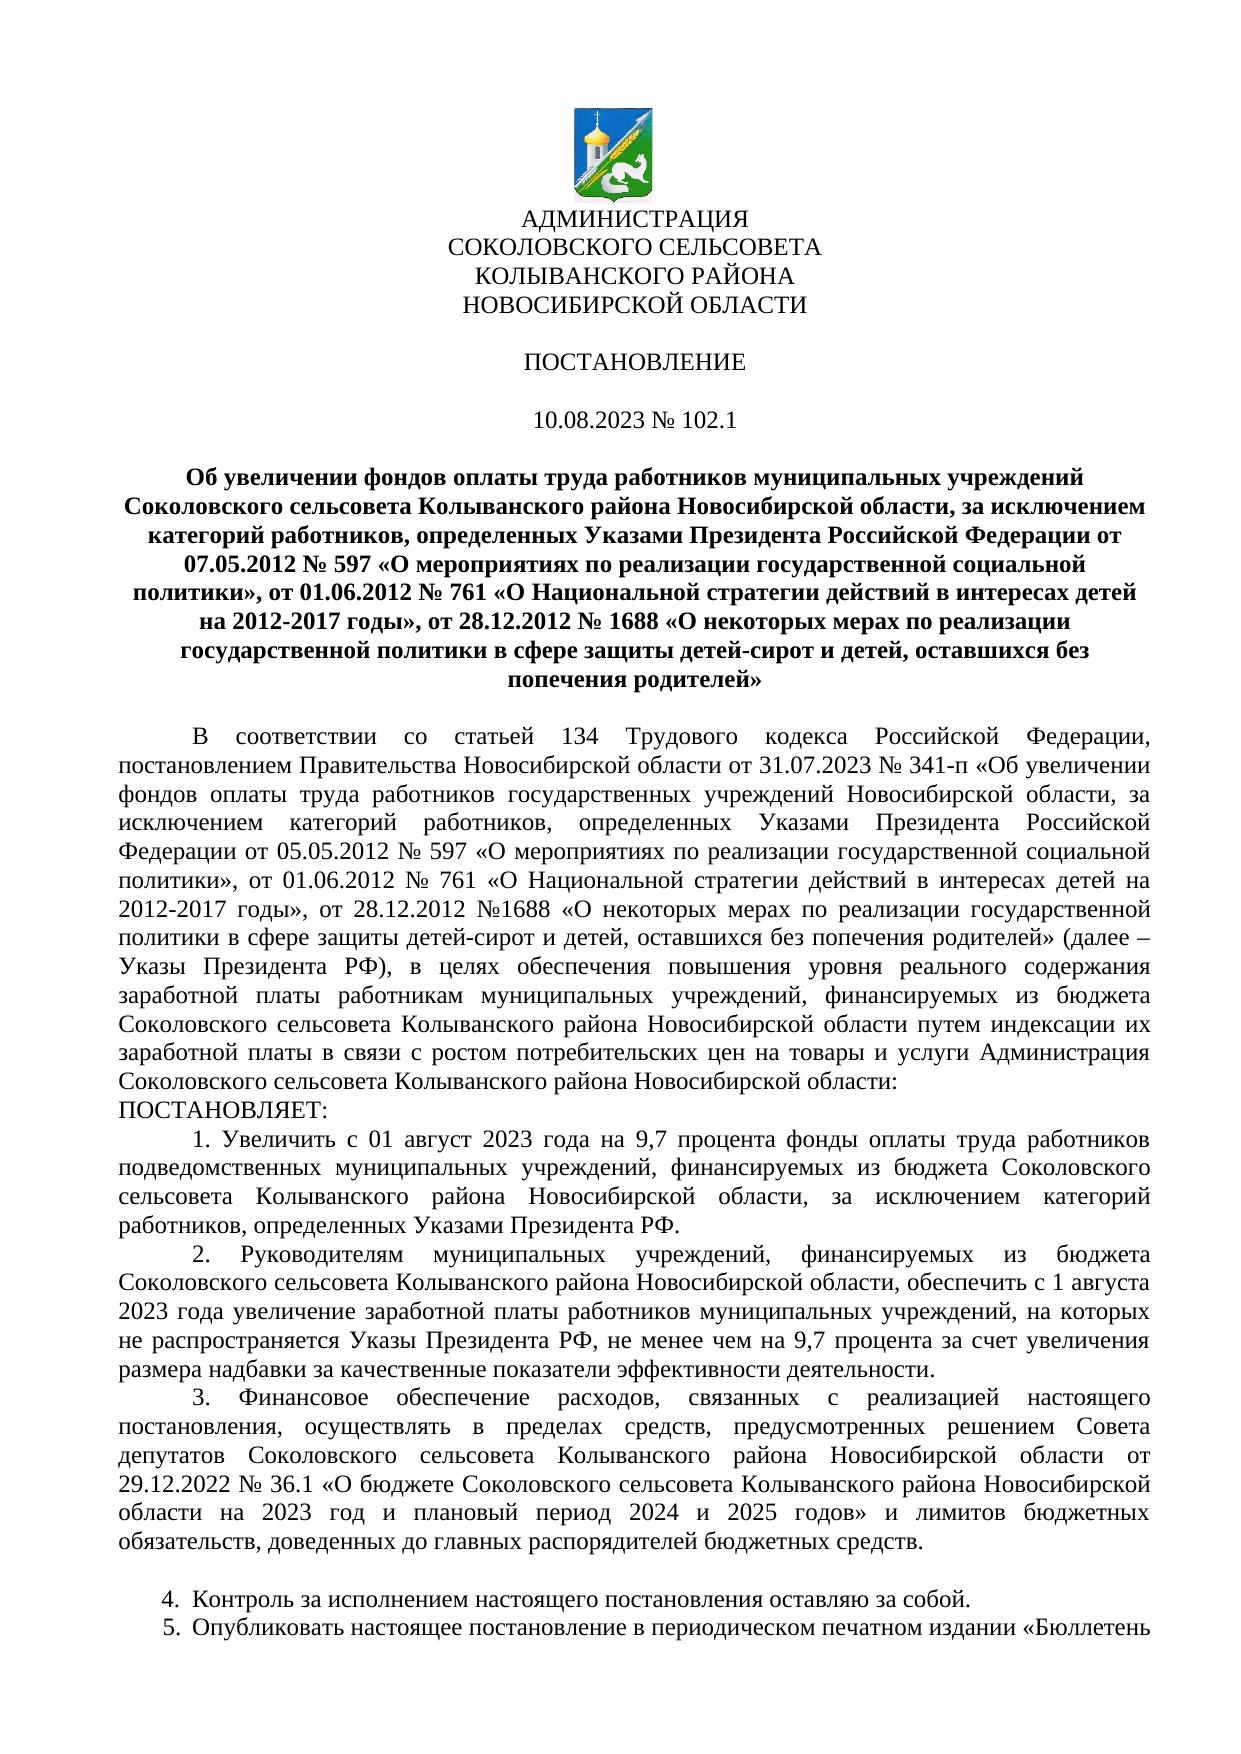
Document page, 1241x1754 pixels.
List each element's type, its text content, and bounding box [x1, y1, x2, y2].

picture [574, 108, 653, 203]
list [118, 1612, 1152, 1641]
text АДМИНИСТРАЦИЯ [118, 204, 1152, 232]
text НОВОСИБИРСКОЙ ОБЛАСТИ [118, 290, 1152, 319]
text В соответствии со статьей 134 Трудового кодекса Российской Федерации, постановлением Правительства Новосибирской области от 31.07.2023 № 341-п «Об увеличении фондов оплаты труда работников государственных учреждений Новосибирской области, за исключением категорий работников, определенных Указами Президента Российской Федерации от 05.05.2012 № 597 «О мероприятиях по реализации государственной социальной политики», от 01.06.2012 № 761 «О Национальной стратегии действий в интересах детей на 2012-2017 годы», от 28.12.2012 №1688 «О некоторых мерах по реализации государственной политики в сфере защиты детей-сирот и детей, оставшихся без попечения родителей» (далее – Указы Президента РФ), в целях обеспечения повышения уровня реального содержания заработной платы работникам муниципальных учреждений, финансируемых из бюджета Соколовского сельсовета Колыванского района Новосибирской области путем индексации их заработной платы в связи с ростом потребительских цен на товары и услуги Администрация Соколовского сельсовета Колыванского района Новосибирской области: [118, 721, 1152, 1095]
text СОКОЛОВСКОГО СЕЛЬСОВЕТА [118, 232, 1152, 261]
text 10.08.2023 № 102.1 [118, 405, 1152, 434]
text Об увеличении фондов оплаты труда работников муниципальных учреждений Соколовского сельсовета Колыванского района Новосибирской области, за исключением категорий работников, определенных Указами Президента Российской Федерации от 07.05.2012 № 597 «О мероприятиях по реализации государственной социальной политики», от 01.06.2012 № 761 «О Национальной стратегии действий в интересах детей на 2012-2017 годы», от 28.12.2012 № 1688 «О некоторых мерах по реализации государственной политики в сфере защиты детей-сирот и детей, оставшихся без попечения родителей» [118, 462, 1152, 692]
text ПОСТАНОВЛЕНИЕ [118, 347, 1152, 376]
text КОЛЫВАНСКОГО РАЙОНА [118, 261, 1152, 290]
list Контроль за исполнением настоящего постановления оставляю за собой. [118, 1584, 1152, 1612]
text ПОСТАНОВЛЯЕТ: [118, 1095, 1152, 1124]
text 1. Увеличить с 01 август 2023 года на 9,7 процента фонды оплаты труда работников подведомственных муниципальных учреждений, финансируемых из бюджета Соколовского сельсовета Колыванского района Новосибирской области, за исключением категорий работников, определенных Указами Президента РФ. [118, 1124, 1152, 1239]
text 2. Руководителям муниципальных учреждений, финансируемых из бюджета Соколовского сельсовета Колыванского района Новосибирской области, обеспечить с 1 августа 2023 года увеличение заработной платы работников муниципальных учреждений, на которых не распространяется Указы Президента РФ, не менее чем на 9,7 процента за счет увеличения размера надбавки за качественные показатели эффективности деятельности. [118, 1239, 1152, 1382]
text 3. Финансовое обеспечение расходов, связанных с реализацией настоящего постановления, осуществлять в пределах средств, предусмотренных решением Совета депутатов Соколовского сельсовета Колыванского района Новосибирской области от 29.12.2022 № 36.1 «О бюджете Соколовского сельсовета Колыванского района Новосибирской области на 2023 год и плановый период 2024 и 2025 годов» и лимитов бюджетных обязательств, доведенных до главных распорядителей бюджетных средств. [118, 1382, 1152, 1555]
